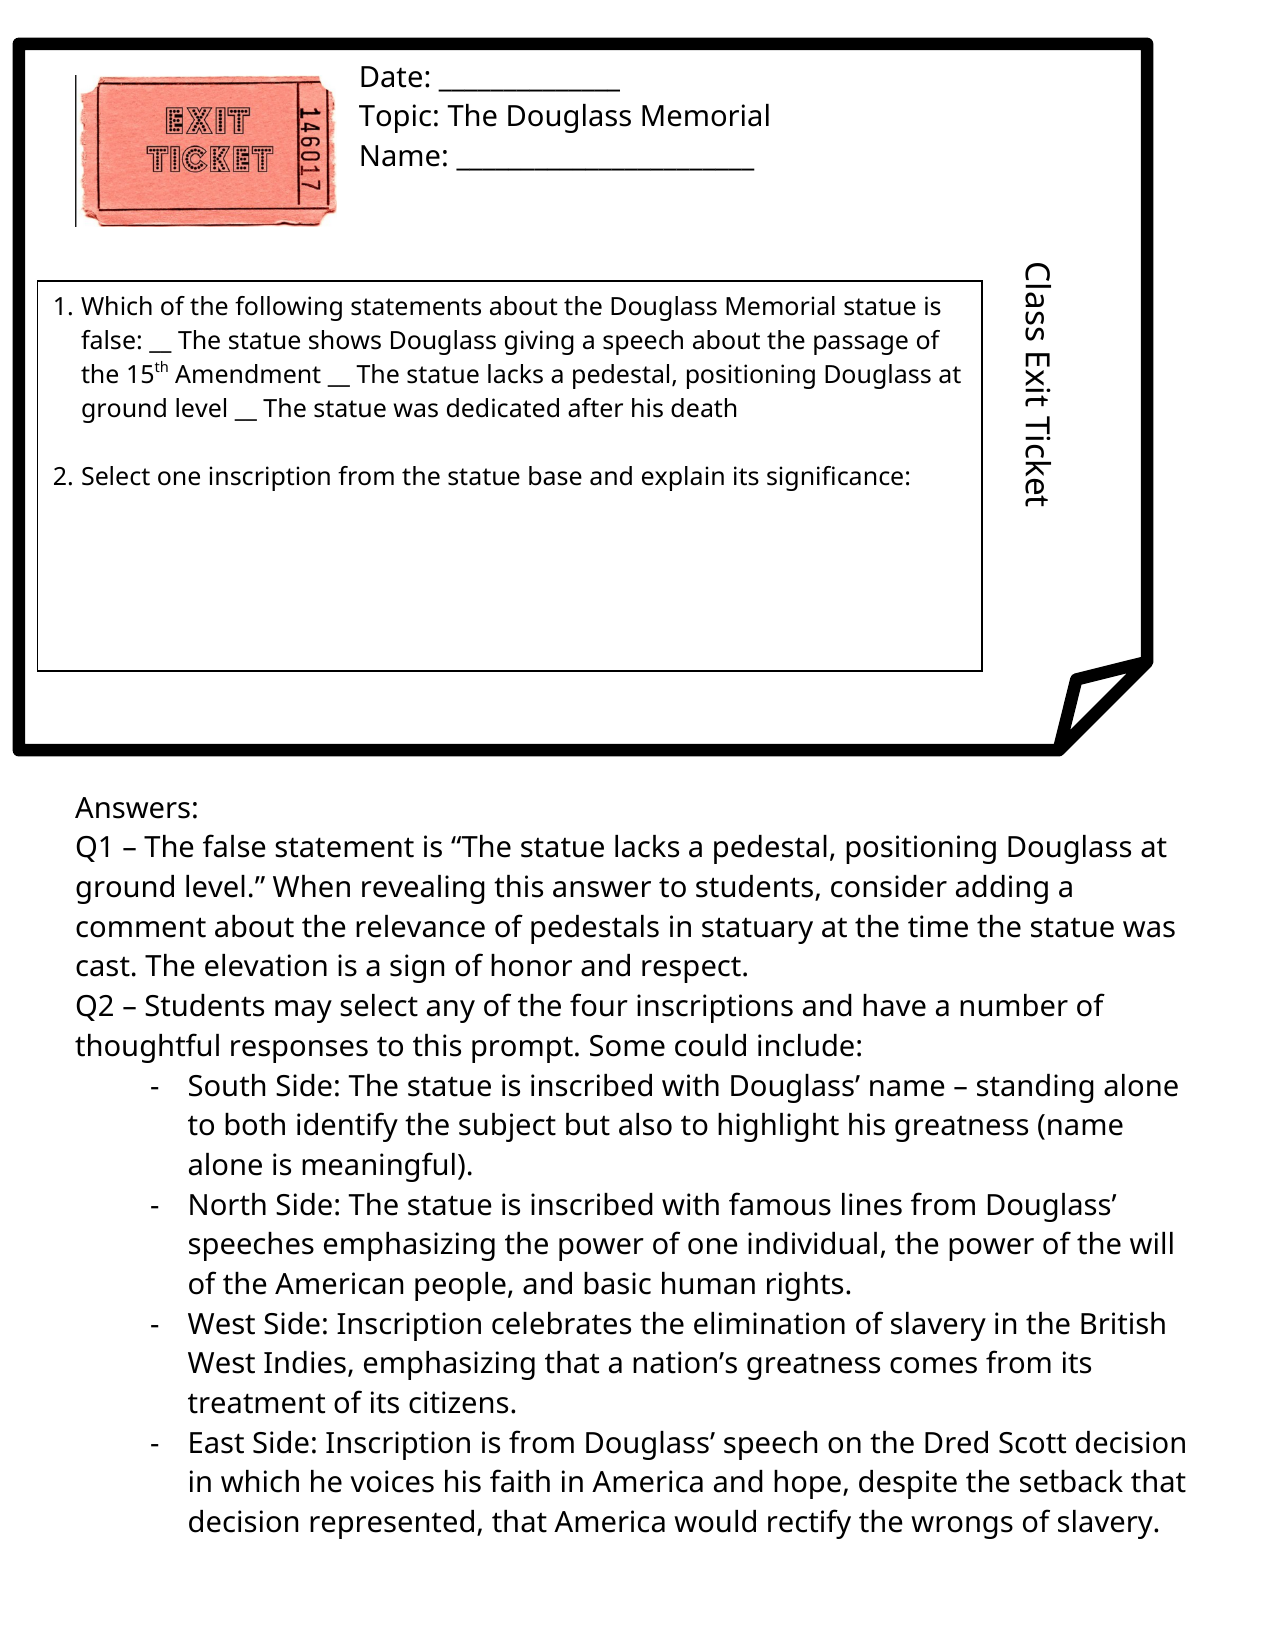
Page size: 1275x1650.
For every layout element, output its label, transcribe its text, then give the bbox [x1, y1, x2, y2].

list East Side: Inscription is from Douglass’ speech on the Dred Scott decision in which he voices his faith in America and hope, despite the setback that decision represented, that America would rectify the wrongs of slavery. [150, 1422, 1200, 1541]
text Q1 – The false statement is “The statue lacks a pedestal, positioning Douglass at ground level.” When revealing this answer to students, consider adding a comment about the relevance of pedestals in statuary at the time the statue was cast. The elevation is a sign of honor and respect. [75, 827, 1200, 985]
list West Side: Inscription celebrates the elimination of slavery in the British West Indies, emphasizing that a nation’s greatness comes from its treatment of its citizens. [150, 1303, 1200, 1422]
list North Side: The statue is inscribed with famous lines from Douglass’ speeches emphasizing the power of one individual, the power of the will of the American people, and basic human rights. [150, 1184, 1200, 1303]
text Answers: [75, 787, 1200, 827]
list South Side: The statue is inscribed with Douglass’ name – standing alone to both identify the subject but also to highlight his greatness (name alone is meaningful). [150, 1065, 1200, 1184]
picture [75, 75, 337, 227]
text Q2 – Students may select any of the four inscriptions and have a number of thoughtful responses to this prompt. Some could include: [75, 985, 1200, 1065]
